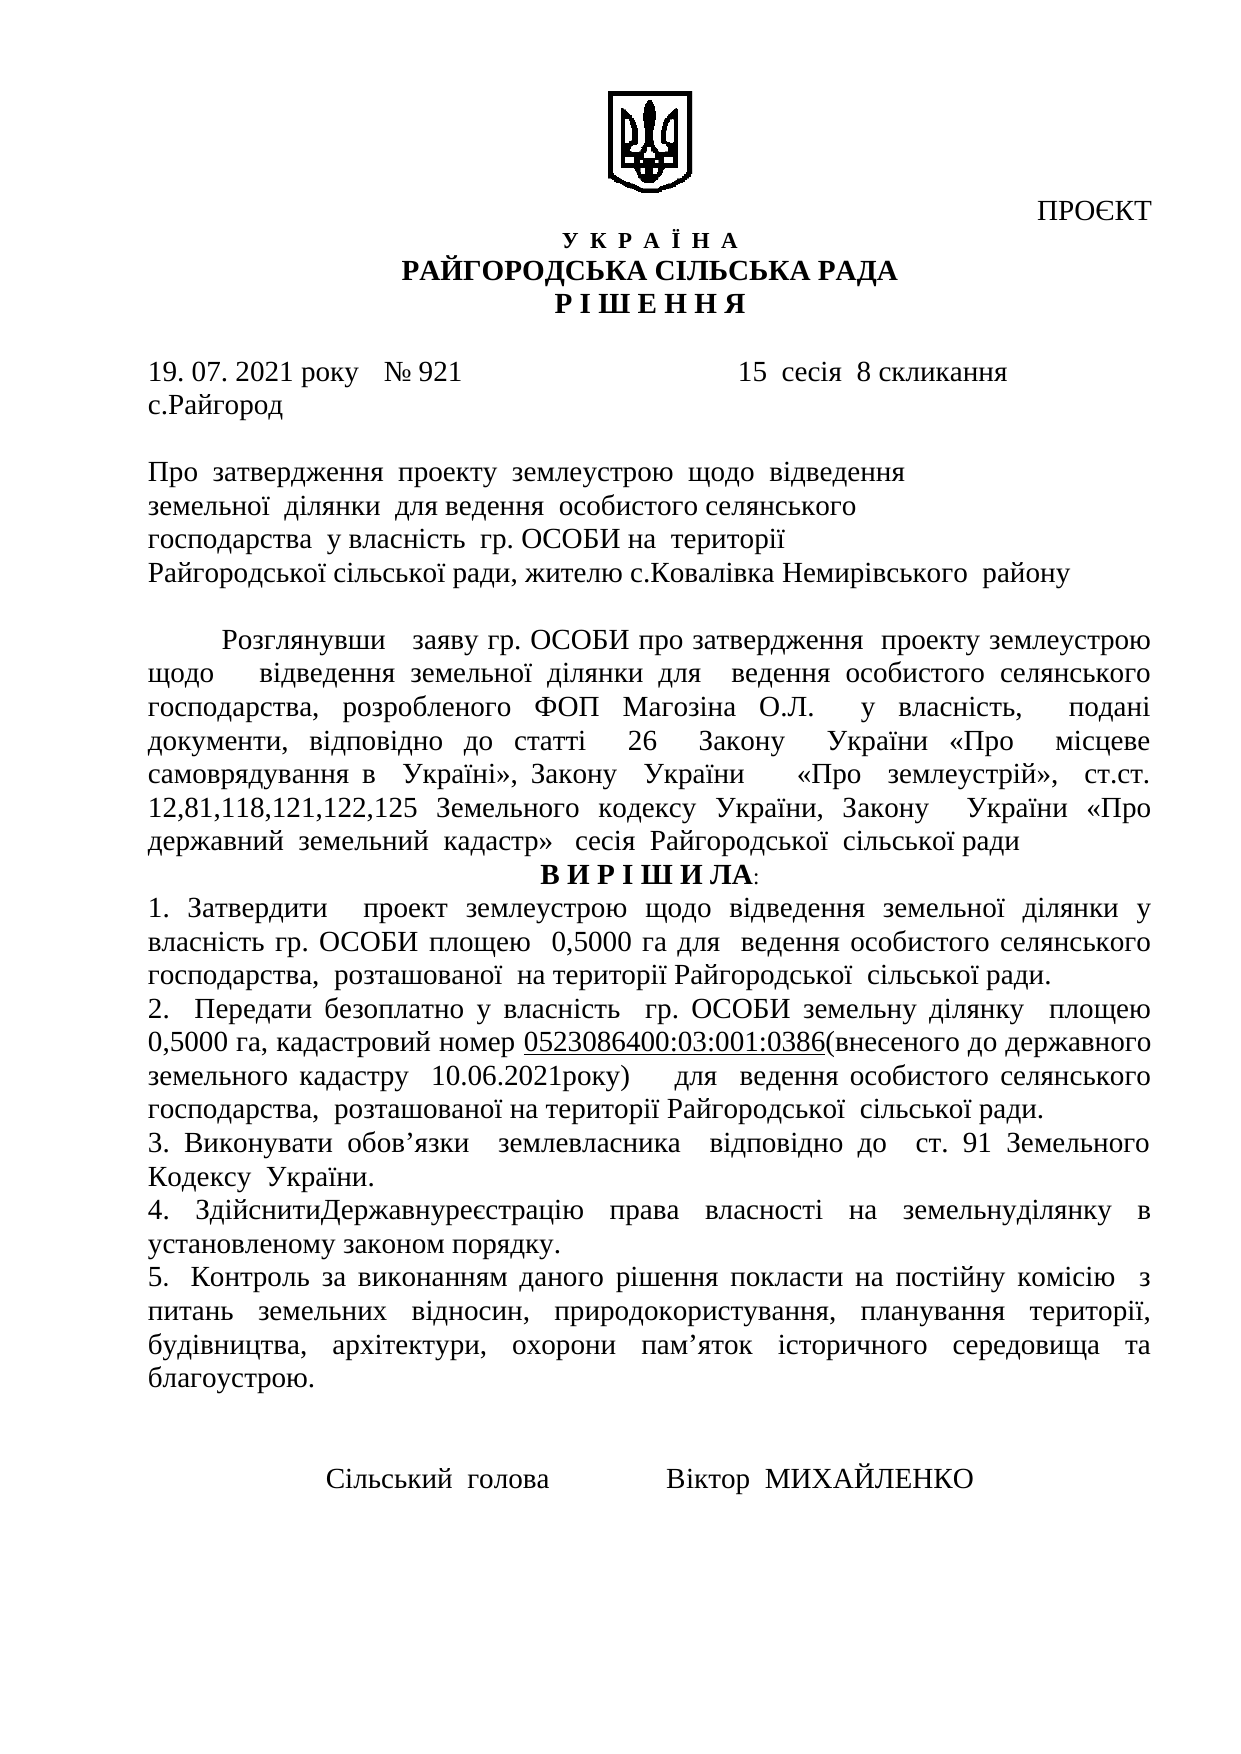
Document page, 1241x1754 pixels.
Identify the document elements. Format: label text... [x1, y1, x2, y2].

text Про затвердження проекту землеустрою щодо відведення [148, 454, 1152, 488]
text 5. Контроль за виконанням даного рішення покласти на постійну комісію з питань земельних відносин, природокористування, планування території, будівництва, архітектури, охорони пам’яток історичного середовища та благоустрою. [148, 1259, 1152, 1394]
text Райгородської сільської ради, жителю с.Ковалівка Немирівського району [148, 555, 1152, 588]
text ПРОЄКТ [148, 193, 1152, 227]
text Р І Ш Е Н Н Я [148, 287, 1152, 320]
text земельної ділянки для ведення особистого селянського [148, 488, 1152, 521]
text 1. Затвердити проект землеустрою щодо відведення земельної ділянки у власність гр. ОСОБИ площею 0,5000 га для ведення особистого селянського господарства, розташованої на території Райгородської сільської ради. [148, 890, 1152, 991]
text 2. Передати безоплатно у власність гр. ОСОБИ земельну ділянку площею 0,5000 га, кадастровий номер 0523086400:03:001:0386(внесеного до державного земельного кадастру 10.06.2021року) для ведення особистого селянського господарства, розташованої на території Райгородської сільської ради. [148, 991, 1152, 1125]
text В И Р І Ш И ЛА: [148, 857, 1152, 890]
picture [606, 88, 693, 194]
text 3. Виконувати обов’язки землевласника відповідно до ст. 91 Земельного Кодексу України. [148, 1125, 1152, 1192]
text Розглянувши заяву гр. ОСОБИ про затвердження проекту землеустрою щодо відведення земельної ділянки для ведення особистого селянського господарства, розробленого ФОП Магозіна О.Л. у власність, подані документи, відповідно до статті 26 Закону України «Про місцеве самоврядування в Україні», Закону України «Про землеустрій», ст.ст. 12,81,118,121,122,125 Земельного кодексу України, Закону України «Про державний земельний кадастр» сесія Райгородської сільської ради [148, 622, 1152, 857]
subtitle РАЙГОРОДСЬКА СІЛЬСЬКА РАДА [148, 253, 1152, 287]
title У К Р А Ї Н А [148, 227, 1152, 253]
text с.Райгород [148, 387, 1152, 421]
list 4. ЗдійснитиДержавнуреєстрацію права власності на земельнуділянку в установленому законом порядку. [148, 1192, 1152, 1259]
text Сільський голова Віктор МИХАЙЛЕНКО [148, 1461, 1152, 1495]
text господарства у власність гр. ОСОБИ на території [148, 521, 1152, 555]
text 19. 07. 2021 року № 921 15 сесія 8 скликання [148, 354, 1152, 387]
